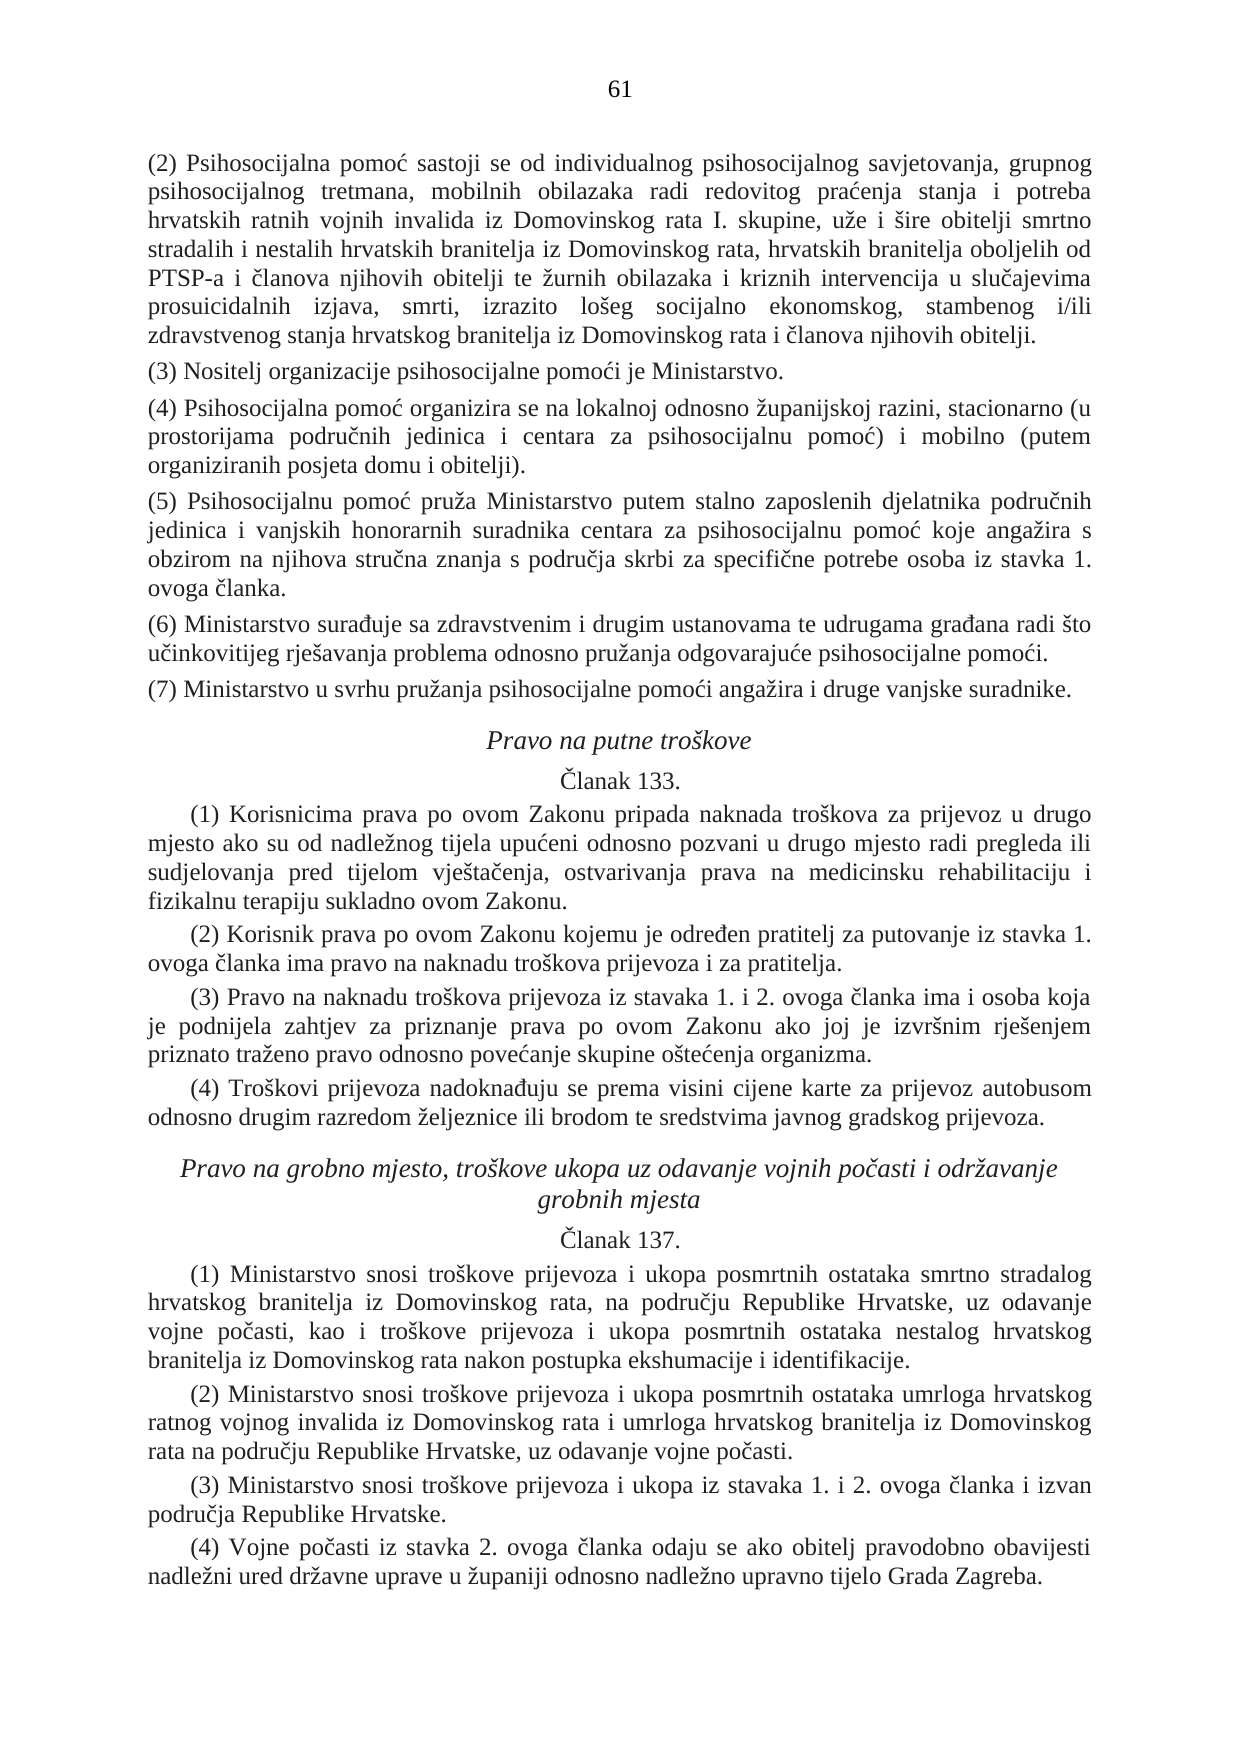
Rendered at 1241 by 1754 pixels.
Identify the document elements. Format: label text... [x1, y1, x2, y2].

text (2) Psihosocijalna pomoć sastoji se od individualnog psihosocijalnog savjetovanja, grupnog psihosocijalnog tretmana, mobilnih obilazaka radi redovitog praćenja stanja i potreba hrvatskih ratnih vojnih invalida iz Domovinskog rata I. skupine, uže i šire obitelji smrtno stradalih i nestalih hrvatskih branitelja iz Domovinskog rata, hrvatskih branitelja oboljelih od PTSP-a i članova njihovih obitelji te žurnih obilazaka i kriznih intervencija u slučajevima prosuicidalnih izjava, smrti, izrazito lošeg socijalno ekonomskog, stambenog i/ili zdravstvenog stanja hrvatskog branitelja iz Domovinskog rata i članova njihovih obitelji. [148, 148, 1093, 349]
text (4) Vojne počasti iz stavka 2. ovoga članka odaju se ako obitelj pravodobno obavijesti nadležni ured državne uprave u županiji odnosno nadležno upravno tijelo Grada Zagreba. [148, 1532, 1093, 1590]
text (2) Korisnik prava po ovom Zakonu kojemu je određen pratitelj za putovanje iz stavka 1. ovoga članka ima pravo na naknadu troškova prijevoza i za pratitelja. [148, 919, 1093, 977]
text (1) Ministarstvo snosi troškove prijevoza i ukopa posmrtnih ostataka smrtno stradalog hrvatskog branitelja iz Domovinskog rata, na području Republike Hrvatske, uz odavanje vojne počasti, kao i troškove prijevoza i ukopa posmrtnih ostataka nestalog hrvatskog branitelja iz Domovinskog rata nakon postupka ekshumacije i identifikacije. [148, 1259, 1093, 1374]
text (3) Pravo na naknadu troškova prijevoza iz stavaka 1. i 2. ovoga članka ima i osoba koja je podnijela zahtjev za priznanje prava po ovom Zakonu ako joj je izvršnim rješenjem priznato traženo pravo odnosno povećanje skupine oštećenja organizma. [148, 982, 1093, 1068]
text (3) Ministarstvo snosi troškove prijevoza i ukopa iz stavaka 1. i 2. ovoga članka i izvan područja Republike Hrvatske. [148, 1470, 1093, 1527]
text (6) Ministarstvo surađuje sa zdravstvenim i drugim ustanovama te udrugama građana radi što učinkovitijeg rješavanja problema odnosno pružanja odgovarajuće psihosocijalne pomoći. [148, 609, 1093, 666]
text (4) Troškovi prijevoza nadoknađuju se prema visini cijene karte za prijevoz autobusom odnosno drugim razredom željeznice ili brodom te sredstvima javnog gradskog prijevoza. [148, 1073, 1093, 1131]
text (3) Nositelj organizacije psihosocijalne pomoći je Ministarstvo. [148, 356, 1093, 385]
text (7) Ministarstvo u svrhu pružanja psihosocijalne pomoći angažira i druge vanjske suradnike. [148, 674, 1093, 703]
text (2) Ministarstvo snosi troškove prijevoza i ukopa posmrtnih ostataka umrloga hrvatskog ratnog vojnog invalida iz Domovinskog rata i umrloga hrvatskog branitelja iz Domovinskog rata na području Republike Hrvatske, uz odavanje vojne počasti. [148, 1379, 1093, 1465]
text Članak 133. [148, 766, 1093, 794]
text Članak 137. [148, 1225, 1093, 1254]
text Pravo na grobno mjesto, troškove ukopa uz odavanje vojnih počasti i održavanje grobnih mjesta [148, 1152, 1093, 1214]
text (4) Psihosocijalna pomoć organizira se na lokalnoj odnosno županijskoj razini, stacionarno (u prostorijama područnih jedinica i centara za psihosocijalnu pomoć) i mobilno (putem organiziranih posjeta domu i obitelji). [148, 393, 1093, 479]
text Pravo na putne troškove [148, 724, 1093, 755]
text (1) Korisnicima prava po ovom Zakonu pripada naknada troškova za prijevoz u drugo mjesto ako su od nadležnog tijela upućeni odnosno pozvani u drugo mjesto radi pregleda ili sudjelovanja pred tijelom vještačenja, ostvarivanja prava na medicinsku rehabilitaciju i fizikalnu terapiju sukladno ovom Zakonu. [148, 799, 1093, 914]
text (5) Psihosocijalnu pomoć pruža Ministarstvo putem stalno zaposlenih djelatnika područnih jedinica i vanjskih honorarnih suradnika centara za psihosocijalnu pomoć koje angažira s obzirom na njihova stručna znanja s područja skrbi za specifične potrebe osoba iz stavka 1. ovoga članka. [148, 486, 1093, 601]
